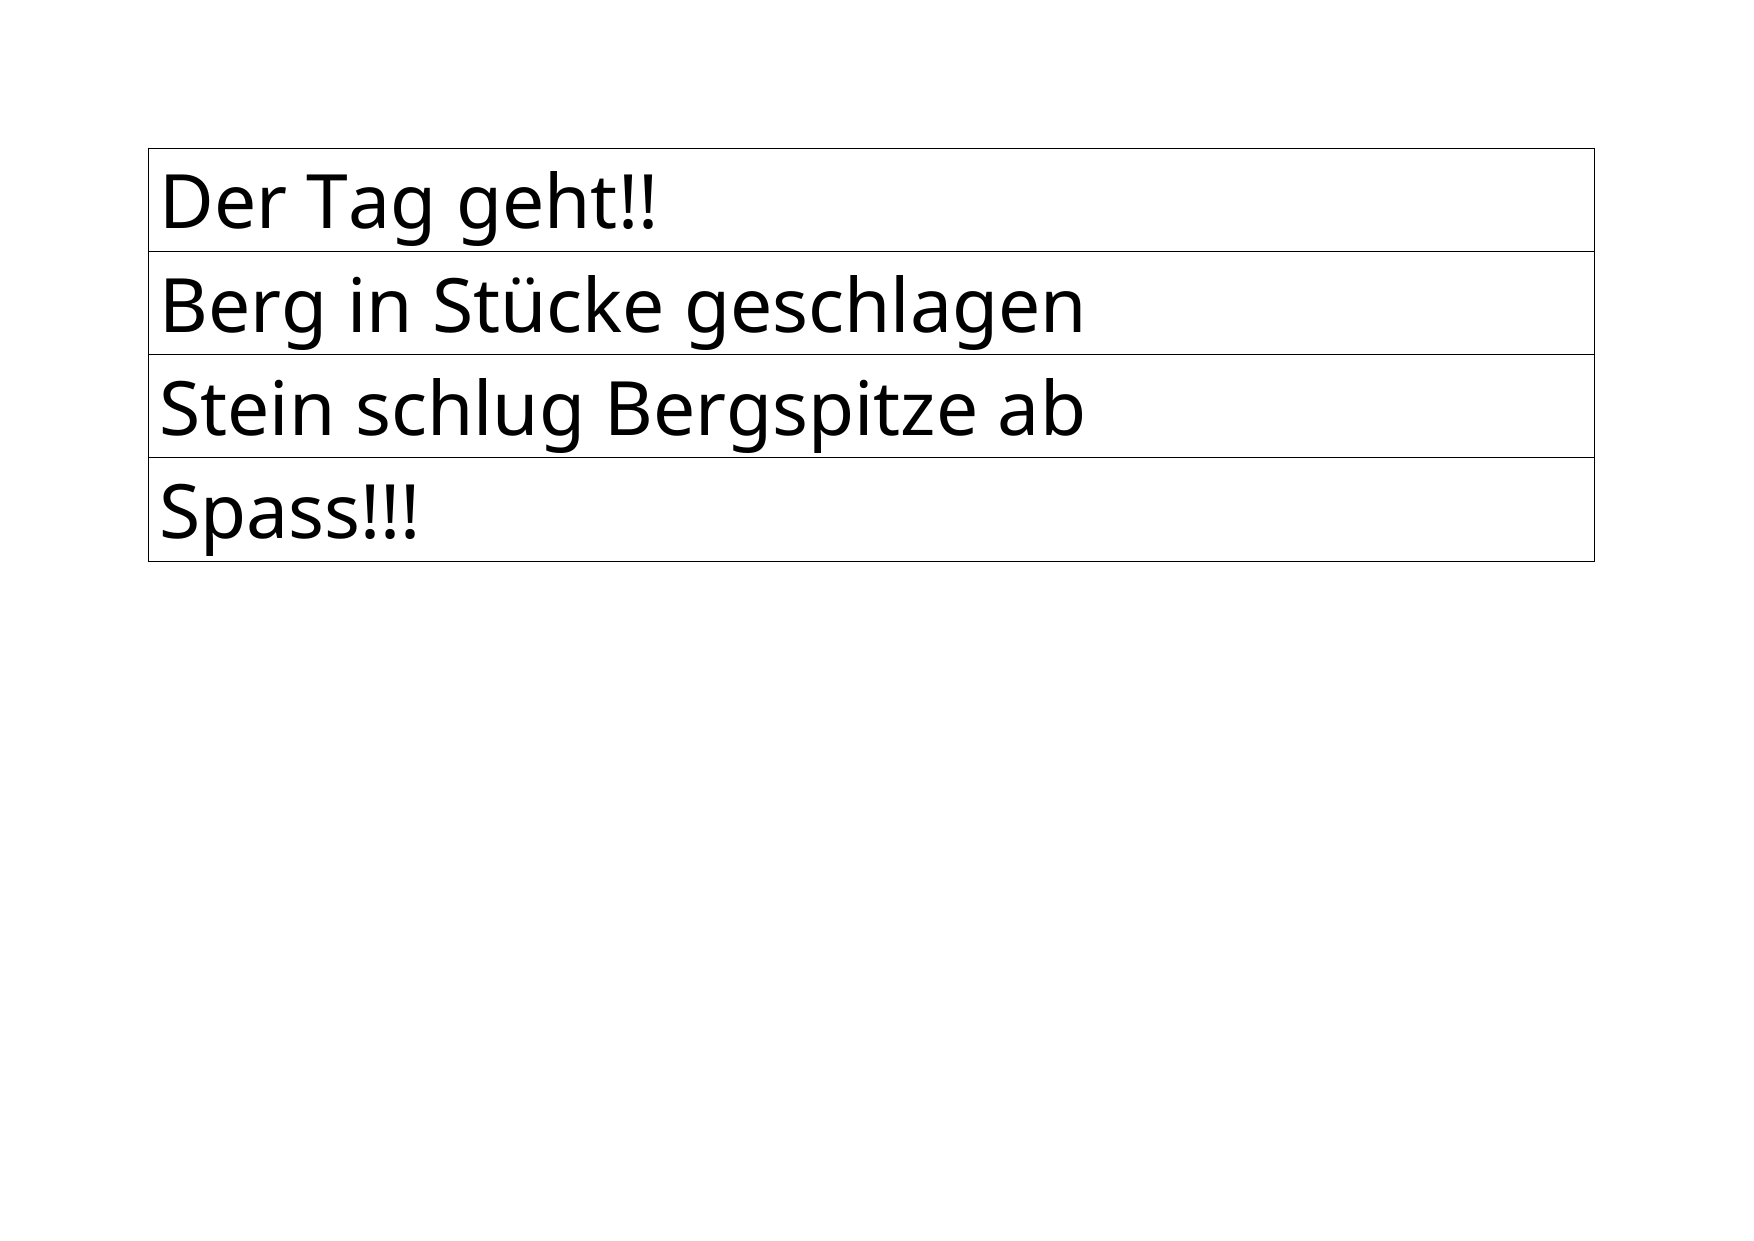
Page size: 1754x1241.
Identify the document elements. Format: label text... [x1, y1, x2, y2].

table_cell Der Tag geht!! [149, 149, 1594, 251]
table_cell Spass!!! [149, 458, 1594, 561]
table_cell Stein schlug Bergspitze ab [149, 355, 1594, 457]
table_cell Berg in Stücke geschlagen [149, 252, 1594, 354]
